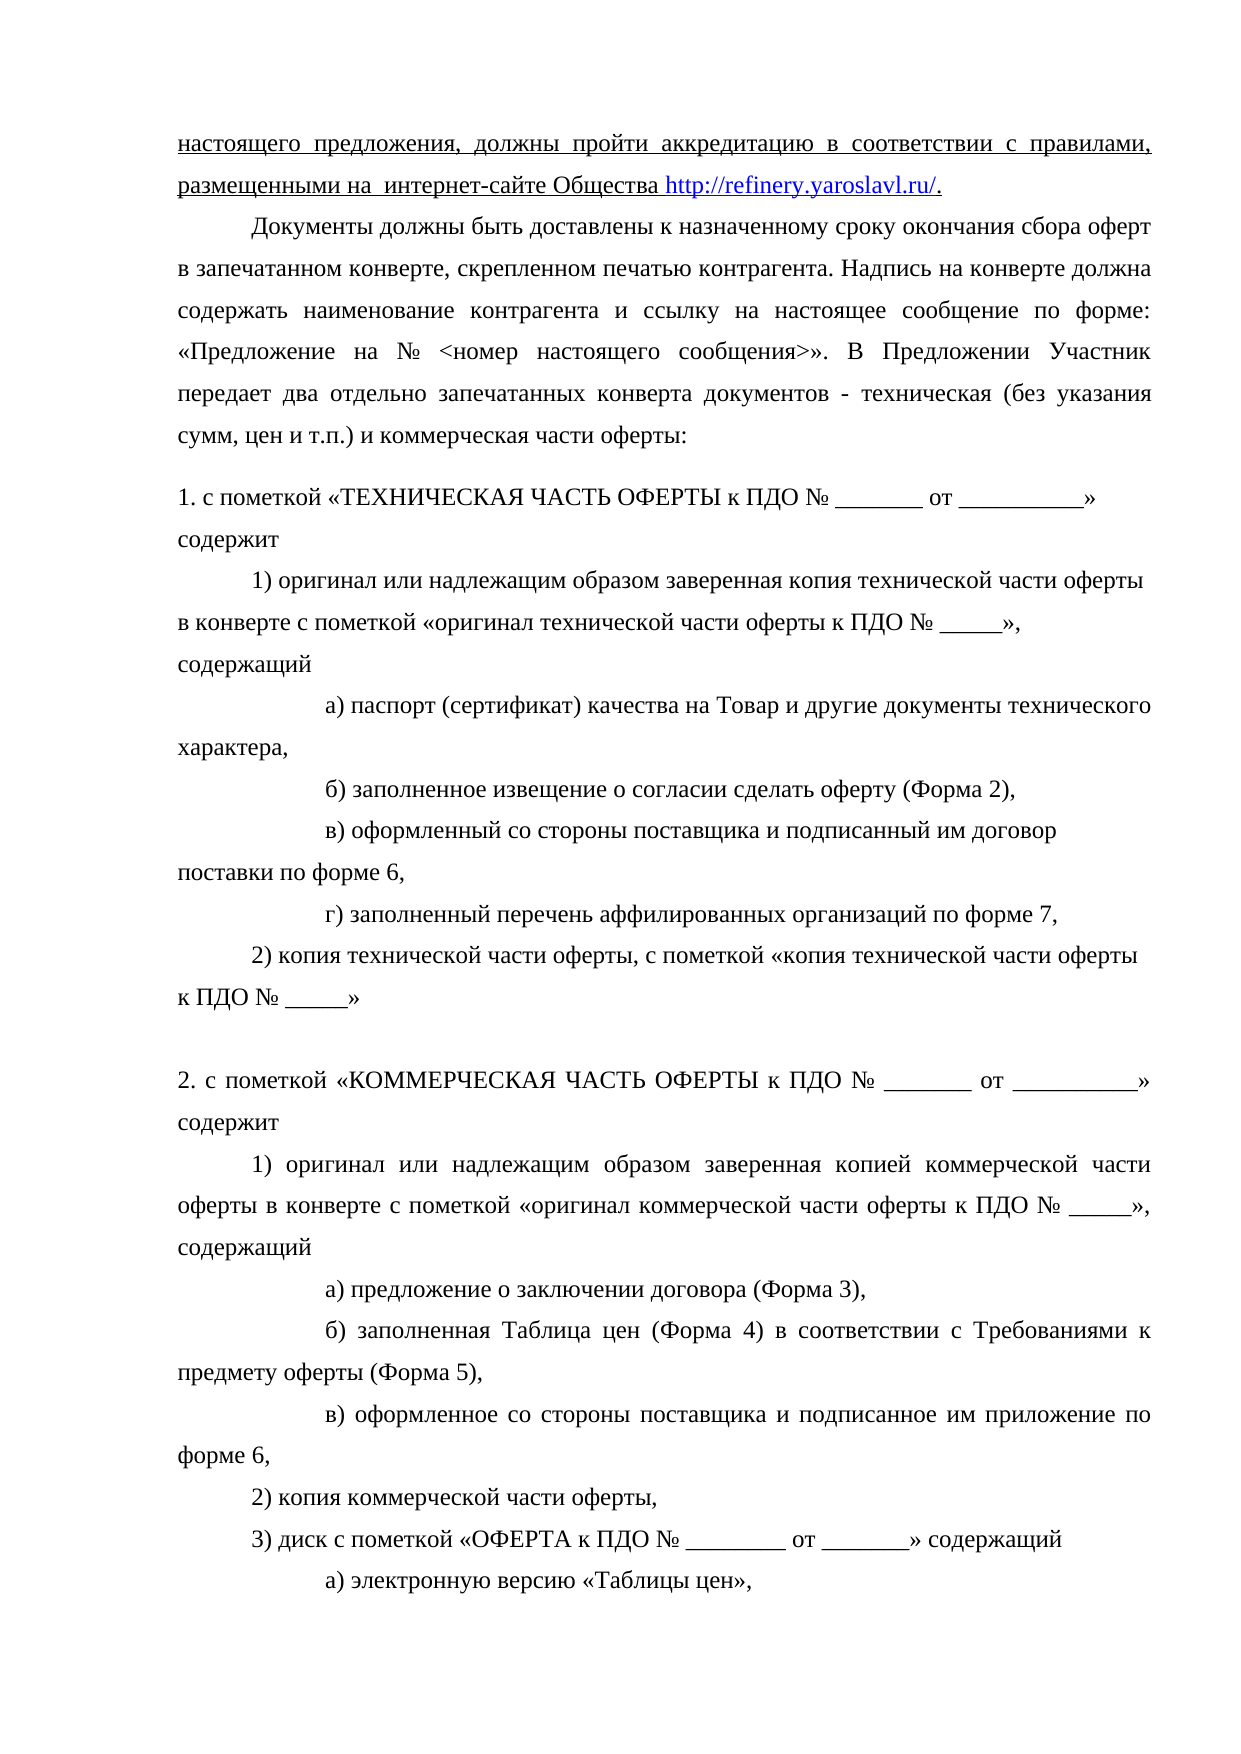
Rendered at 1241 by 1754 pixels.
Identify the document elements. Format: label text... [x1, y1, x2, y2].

text 2. с пометкой «КОММЕРЧЕСКАЯ ЧАСТЬ ОФЕРТЫ к ПДО № _______ от __________» содержит [177, 1056, 1152, 1139]
text 2) копия технической части оферты, с пометкой «копия технической части оферты к ПДО № _____» [177, 931, 1152, 1014]
text 1) оригинал или надлежащим образом заверенная копия технической части оферты в конверте с пометкой «оригинал технической части оферты к ПДО № _____», содержащий [177, 556, 1152, 681]
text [177, 118, 1152, 153]
text а) электронную версию «Таблицы цен», [251, 1556, 1152, 1597]
text а) предложение о заключении договора (Форма 3), [177, 1264, 1152, 1306]
text б) заполненное извещение о согласии сделать оферту (Форма 2), [177, 764, 1152, 806]
text в) оформленное со стороны поставщика и подписанное им приложение по форме 6, [177, 1389, 1152, 1472]
text б) заполненная Таблица цен (Форма 4) в соответствии с Требованиями к предмету оферты (Форма 5), [177, 1306, 1152, 1389]
text 2) копия коммерческой части оферты, [177, 1472, 1152, 1514]
text 1) оригинал или надлежащим образом заверенная копией коммерческой части оферты в конверте с пометкой «оригинал коммерческой части оферты к ПДО № _____», содержащий [177, 1139, 1152, 1264]
text г) заполненный перечень аффилированных организаций по форме 7, [177, 889, 1152, 931]
text в) оформленный со стороны поставщика и подписанный им договор поставки по форме 6, [177, 806, 1152, 889]
text а) паспорт (сертификат) качества на Товар и другие документы технического характера, [177, 681, 1152, 764]
text 1. с пометкой «ТЕХНИЧЕСКАЯ ЧАСТЬ ОФЕРТЫ к ПДО № _______ от __________» содержит [177, 472, 1152, 556]
text 3) диск с пометкой «ОФЕРТА к ПДО № ________ от _______» содержащий [177, 1514, 1152, 1556]
text Документы должны быть доставлены к назначенному сроку окончания сбора оферт в запечатанном конверте, скрепленном печатью контрагента. Надпись на конверте должна содержать наименование контрагента и ссылку на настоящее сообщение по форме: «Предложение на № <номер настоящего сообщения>». В Предложении Участник передает два отдельно запечатанных конверта документов - техническая (без указания сумм, цен и т.п.) и коммерческая части оферты: [177, 201, 1152, 451]
